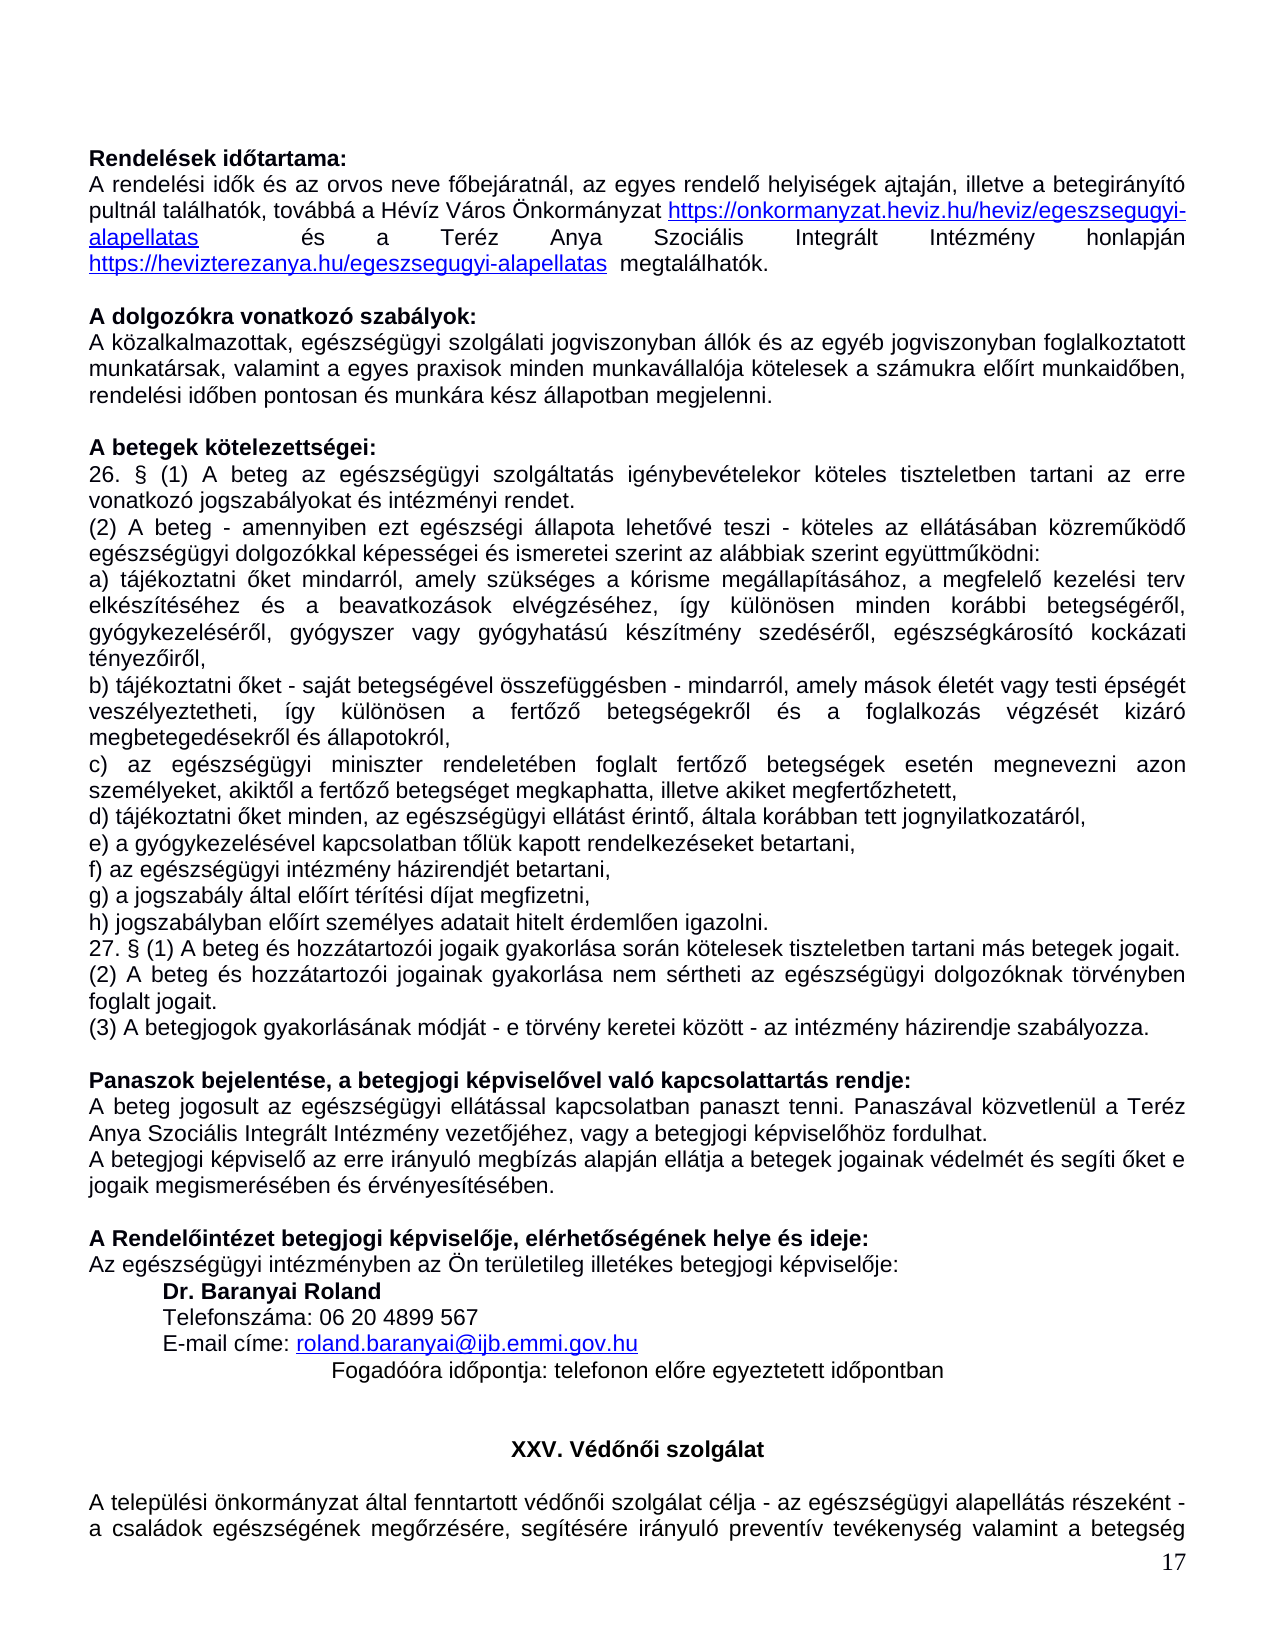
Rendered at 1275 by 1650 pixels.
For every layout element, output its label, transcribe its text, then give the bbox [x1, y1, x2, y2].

text Telefonszáma: 06 20 4899 567 [89, 1304, 1186, 1330]
text A Rendelőintézet betegjogi képviselője, elérhetőségének helye és ideje: [89, 1225, 1186, 1251]
text e) a gyógykezelésével kapcsolatban tőlük kapott rendelkezéseket betartani, [89, 830, 1186, 856]
text A közalkalmazottak, egészségügyi szolgálati jogviszonyban állók és az egyéb jogviszonyban foglalkoztatott munkatársak, valamint a egyes praxisok minden munkavállalója kötelesek a számukra előírt munkaidőben, rendelési időben pontosan és munkára kész állapotban megjelenni. [89, 329, 1186, 408]
text f) az egészségügyi intézmény házirendjét betartani, [89, 856, 1186, 882]
text (3) A betegjogok gyakorlásának módját - e törvény keretei között - az intézmény házirendje szabályozza. [89, 1014, 1186, 1041]
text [89, 118, 1186, 171]
text Az egészségügyi intézményben az Ön területileg illetékes betegjogi képviselője: [89, 1251, 1186, 1278]
text d) tájékoztatni őket minden, az egészségügyi ellátást érintő, általa korábban tett jognyilatkozatáról, [89, 803, 1186, 830]
text g) a jogszabály által előírt térítési díjat megfizetni, [89, 882, 1186, 909]
text A beteg jogosult az egészségügyi ellátással kapcsolatban panaszt tenni. Panaszával közvetlenül a Teréz Anya Szociális Integrált Intézmény vezetőjéhez, vagy a betegjogi képviselőhöz fordulhat. [89, 1093, 1186, 1146]
text Dr. Baranyai Roland [89, 1278, 1186, 1304]
text Panaszok bejelentése, a betegjogi képviselővel való kapcsolattartás rendje: [89, 1067, 1186, 1093]
text b) tájékoztatni őket - saját betegségével összefüggésben - mindarról, amely mások életét vagy testi épségét veszélyeztetheti, így különösen a fertőző betegségekről és a foglalkozás végzését kizáró megbetegedésekről és állapotokról, [89, 672, 1186, 751]
text a) tájékoztatni őket mindarról, amely szükséges a kórisme megállapításához, a megfelelő kezelési terv elkészítéséhez és a beavatkozások elvégzéséhez, így különösen minden korábbi betegségéről, gyógykezeléséről, gyógyszer vagy gyógyhatású készítmény szedéséről, egészségkárosító kockázati tényezőiről, [89, 566, 1186, 672]
text A rendelési idők és az orvos neve főbejáratnál, az egyes rendelő helyiségek ajtaján, illetve a betegirányító pultnál találhatók, továbbá a Hévíz Város Önkormányzat https://onkormanyzat.heviz.hu/heviz/egeszsegugyi-alapellatas és a Teréz Anya Szociális Integrált Intézmény honlapján https://hevizterezanya.hu/egeszsegugyi-alapellatas megtalálhatók. [89, 171, 1186, 276]
text A betegjogi képviselő az erre irányuló megbízás alapján ellátja a betegek jogainak védelmét és segíti őket e jogaik megismerésében és érvényesítésében. [89, 1146, 1186, 1199]
text XXV. Védőnői szolgálat [89, 1436, 1186, 1462]
text E-mail címe: roland.baranyai@ijb.emmi.gov.hu [162, 1330, 1186, 1357]
text A betegek kötelezettségei: [89, 434, 1186, 461]
text 26. § (1) A beteg az egészségügyi szolgáltatás igénybevételekor köteles tiszteletben tartani az erre vonatkozó jogszabályokat és intézményi rendet. [89, 461, 1186, 513]
text (2) A beteg és hozzátartozói jogainak gyakorlása nem sértheti az egészségügyi dolgozóknak törvényben foglalt jogait. [89, 961, 1186, 1014]
text 27. § (1) A beteg és hozzátartozói jogaik gyakorlása során kötelesek tiszteletben tartani más betegek jogait. [89, 935, 1186, 961]
text Fogadóóra időpontja: telefonon előre egyeztetett időpontban [89, 1357, 1186, 1383]
text A dolgozókra vonatkozó szabályok: [89, 303, 1186, 329]
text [89, 1488, 1186, 1541]
text h) jogszabályban előírt személyes adatait hitelt érdemlően igazolni. [89, 909, 1186, 935]
text c) az egészségügyi miniszter rendeletében foglalt fertőző betegségek esetén megnevezni azon személyeket, akiktől a fertőző betegséget megkaphatta, illetve akiket megfertőzhetett, [89, 751, 1186, 803]
text (2) A beteg - amennyiben ezt egészségi állapota lehetővé teszi - köteles az ellátásában közreműködő egészségügyi dolgozókkal képességei és ismeretei szerint az alábbiak szerint együttműködni: [89, 513, 1186, 566]
